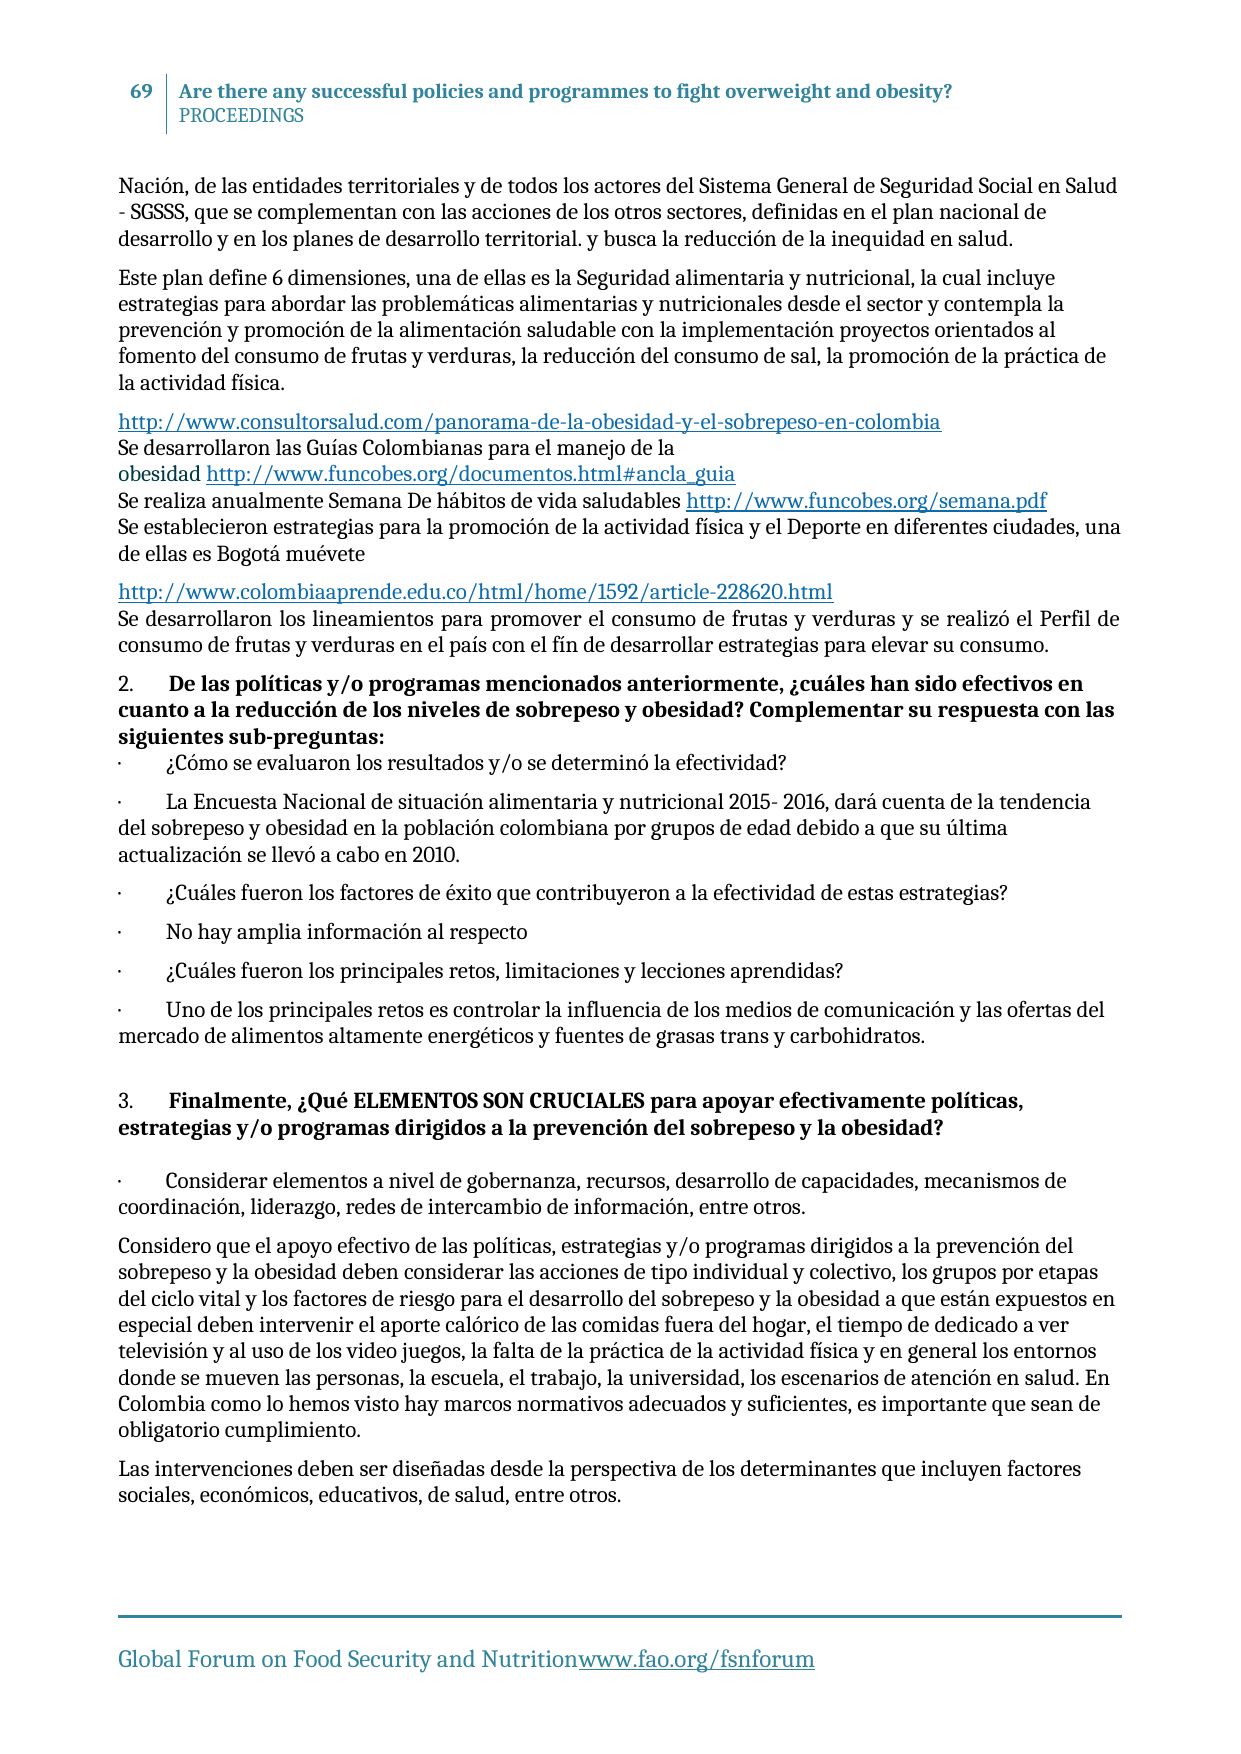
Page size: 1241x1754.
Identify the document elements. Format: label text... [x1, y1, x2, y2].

text http://www.consultorsalud.com/panorama-de-la-obesidad-y-el-sobrepeso-en-colombia [118, 408, 1122, 435]
text http://www.colombiaaprende.edu.co/html/home/1592/article-228620.html [118, 579, 1122, 606]
text Este plan define 6 dimensiones, una de ellas es la Seguridad alimentaria y nutricional, la cual incluye estrategias para abordar las problemáticas alimentarias y nutricionales desde el sector y contempla la prevención y promoción de la alimentación saludable con la implementación proyectos orientados al fomento del consumo de frutas y verduras, la reducción del consumo de sal, la promoción de la práctica de la actividad física. [118, 264, 1122, 396]
text · No hay amplia información al respecto [118, 919, 1122, 945]
text Se desarrollaron los lineamientos para promover el consumo de frutas y verduras y se realizó el Perfil de consumo de frutas y verduras en el país con el fín de desarrollar estrategias para elevar su consumo. [118, 606, 1122, 658]
text · ¿Cuáles fueron los principales retos, limitaciones y lecciones aprendidas? [118, 958, 1122, 984]
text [118, 173, 1122, 252]
text · La Encuesta Nacional de situación alimentaria y nutricional 2015- 2016, dará cuenta de la tendencia del sobrepeso y obesidad en la población colombiana por grupos de edad debido a que su última actualización se llevó a cabo en 2010. [118, 789, 1122, 868]
text 2. De las políticas y/o programas mencionados anteriormente, ¿cuáles han sido efectivos en cuanto a la reducción de los niveles de sobrepeso y obesidad? Complementar su respuesta con las siguientes sub-preguntas: [118, 671, 1122, 750]
text Considero que el apoyo efectivo de las políticas, estrategias y/o programas dirigidos a la prevención del sobrepeso y la obesidad deben considerar las acciones de tipo individual y colectivo, los grupos por etapas del ciclo vital y los factores de riesgo para el desarrollo del sobrepeso y la obesidad a que están expuestos en especial deben intervenir el aporte calórico de las comidas fuera del hogar, el tiempo de dedicado a ver televisión y al uso de los video juegos, la falta de la práctica de la actividad física y en general los entornos donde se mueven las personas, la escuela, el trabajo, la universidad, los escenarios de atención en salud. En Colombia como lo hemos visto hay marcos normativos adecuados y suficientes, es importante que sean de obligatorio cumplimiento. [118, 1233, 1122, 1443]
text Se desarrollaron las Guías Colombianas para el manejo de la obesidad http://www.funcobes.org/documentos.html#ancla_guia [118, 435, 1122, 488]
text Las intervenciones deben ser diseñadas desde la perspectiva de los determinantes que incluyen factores sociales, económicos, educativos, de salud, entre otros. [118, 1456, 1122, 1509]
text · Uno de los principales retos es controlar la influencia de los medios de comunicación y las ofertas del mercado de alimentos altamente energéticos y fuentes de grasas trans y carbohidratos. [118, 997, 1122, 1076]
text 3. Finalmente, ¿Qué ELEMENTOS SON CRUCIALES para apoyar efectivamente políticas, estrategias y/o programas dirigidos a la prevención del sobrepeso y la obesidad? [118, 1088, 1122, 1167]
text Se establecieron estrategias para la promoción de la actividad física y el Deporte en diferentes ciudades, una de ellas es Bogotá muévete [118, 514, 1122, 567]
text · ¿Cuáles fueron los factores de éxito que contribuyeron a la efectividad de estas estrategias? [118, 880, 1122, 907]
text · ¿Cómo se evaluaron los resultados y/o se determinó la efectividad? [118, 750, 1122, 776]
text · Considerar elementos a nivel de gobernanza, recursos, desarrollo de capacidades, mecanismos de coordinación, liderazgo, redes de intercambio de información, entre otros. [118, 1167, 1122, 1220]
text Se realiza anualmente Semana De hábitos de vida saludables http://www.funcobes.org/semana.pdf [118, 488, 1122, 514]
